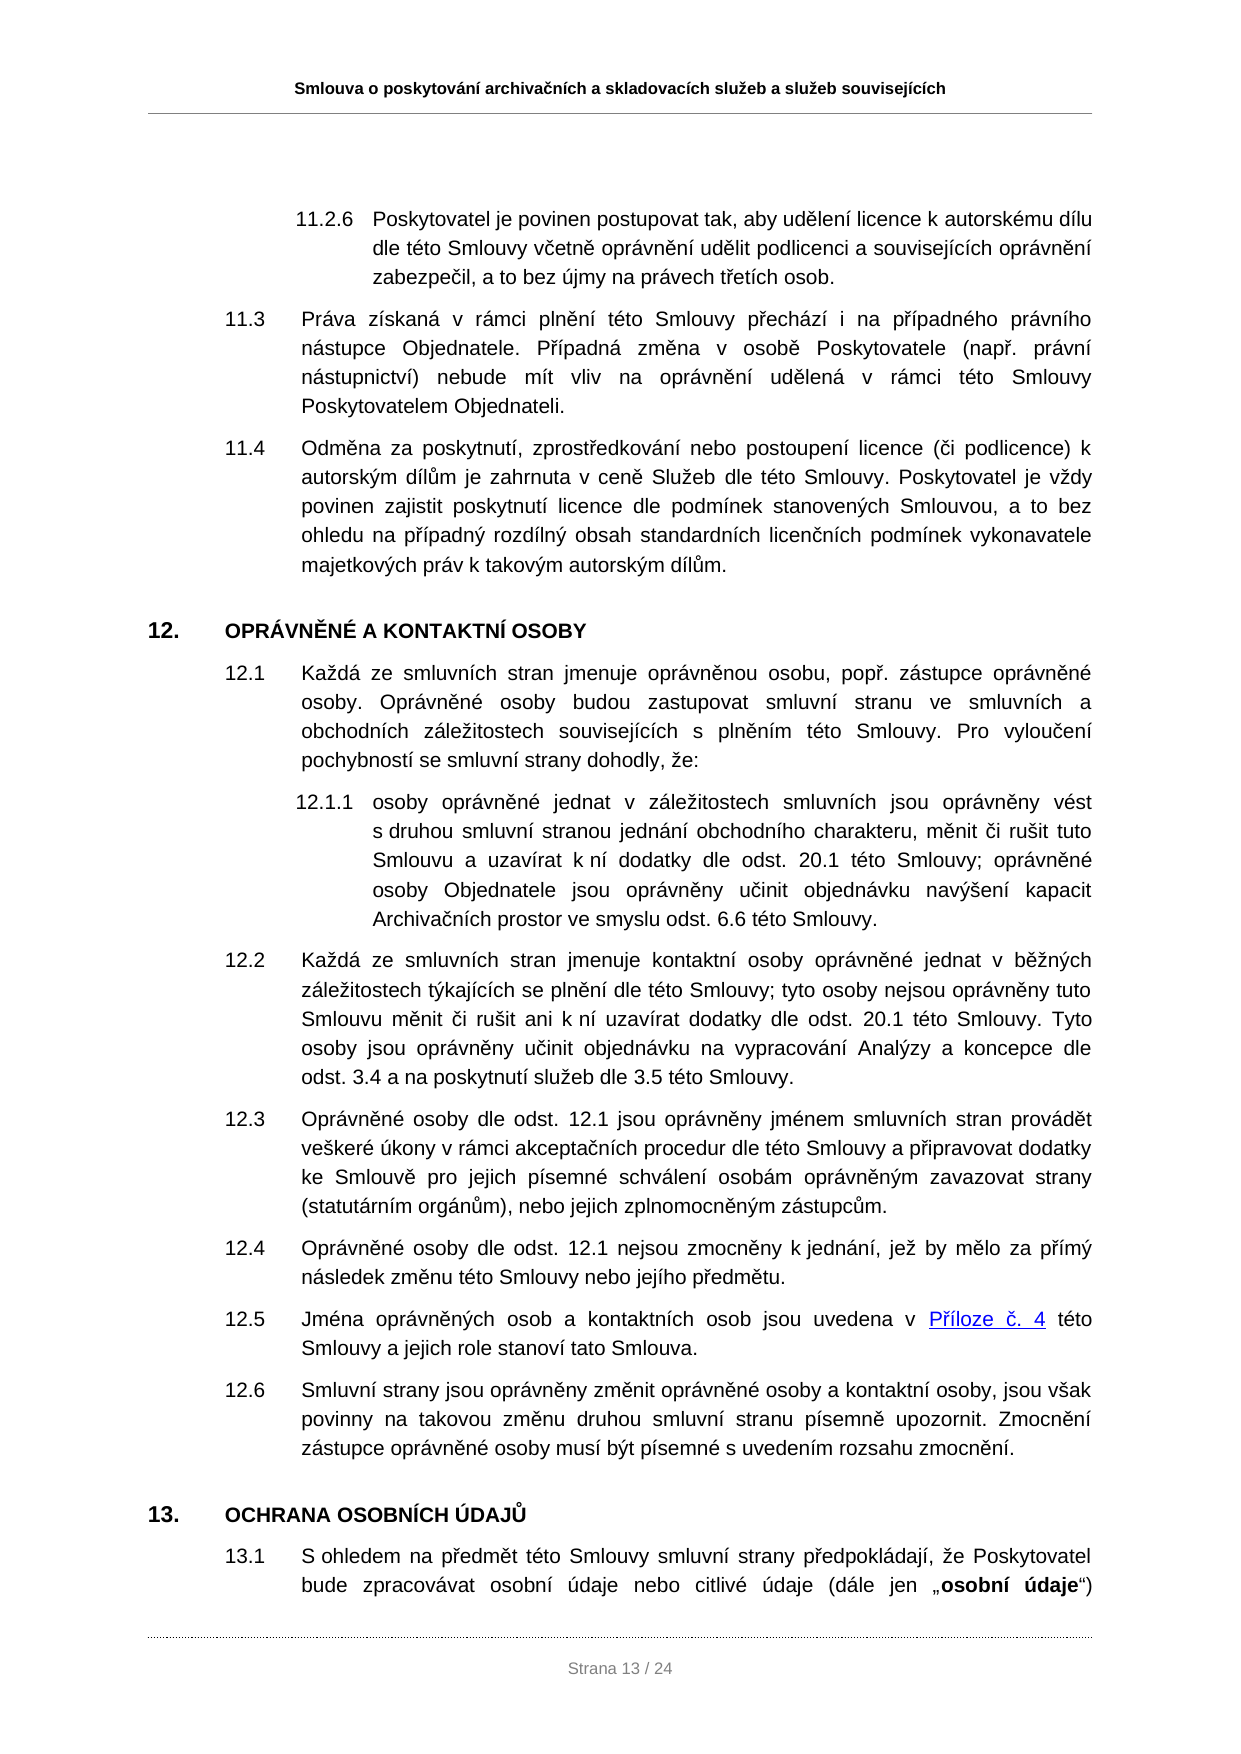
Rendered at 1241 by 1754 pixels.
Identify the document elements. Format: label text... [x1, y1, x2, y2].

text Každá ze smluvních stran jmenuje kontaktní osoby oprávněné jednat v běžných záležitostech týkajících se plnění dle této Smlouvy; tyto osoby nejsou oprávněny tuto Smlouvu měnit či rušit ani k ní uzavírat dodatky dle odst. 20.1 této Smlouvy. Tyto osoby jsou oprávněny učinit objednávku na vypracování Analýzy a koncepce dle odst. 3.4 a na poskytnutí služeb dle 3.5 této Smlouvy. [224, 944, 1092, 1090]
text Každá ze smluvních stran jmenuje oprávněnou osobu, popř. zástupce oprávněné osoby. Oprávněné osoby budou zastupovat smluvní stranu ve smluvních a obchodních záležitostech souvisejících s plněním této Smlouvy. Pro vyloučení pochybností se smluvní strany dohodly, že: [224, 657, 1092, 774]
text Smluvní strany jsou oprávněny změnit oprávněné osoby a kontaktní osoby, jsou však povinny na takovou změnu druhou smluvní stranu písemně upozornit. Zmocnění zástupce oprávněné osoby musí být písemné s uvedením rozsahu zmocnění. [224, 1374, 1092, 1461]
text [224, 1540, 1092, 1599]
text Oprávněné osoby dle odst. 12.1 jsou oprávněny jménem smluvních stran provádět veškeré úkony v rámci akceptačních procedur dle této Smlouvy a připravovat dodatky ke Smlouvě pro jejich písemné schválení osobám oprávněným zavazovat strany (statutárním orgánům), nebo jejich zplnomocněným zástupcům. [224, 1103, 1092, 1219]
list osoby oprávněné jednat v záležitostech smluvních jsou oprávněny vést s druhou smluvní stranou jednání obchodního charakteru, měnit či rušit tuto Smlouvu a uzavírat k ní dodatky dle odst. 20.1 této Smlouvy; oprávněné osoby Objednatele jsou oprávněny učinit objednávku navýšení kapacit Archivačních prostor ve smyslu odst. 6.6 této Smlouvy. [295, 786, 1092, 932]
text OCHRANA OSOBNÍCH ÚDAJŮ [148, 1499, 1092, 1528]
list Poskytovatel je povinen postupovat tak, aby udělení licence k autorskému dílu dle této Smlouvy včetně oprávnění udělit podlicenci a souvisejících oprávnění zabezpečil, a to bez újmy na právech třetích osob. [295, 203, 1092, 290]
text Práva získaná v rámci plnění této Smlouvy přechází i na případného právního nástupce Objednatele. Případná změna v osobě Poskytovatele (např. právní nástupnictví) nebude mít vliv na oprávnění udělená v rámci této Smlouvy Poskytovatelem Objednateli. [224, 303, 1092, 419]
text Odměna za poskytnutí, zprostředkování nebo postoupení licence (či podlicence) k autorským dílům je zahrnuta v ceně Služeb dle této Smlouvy. Poskytovatel je vždy povinen zajistit poskytnutí licence dle podmínek stanovených Smlouvou, a to bez ohledu na případný rozdílný obsah standardních licenčních podmínek vykonavatele majetkových práv k takovým autorským dílům. [224, 432, 1092, 578]
text Jména oprávněných osob a kontaktních osob jsou uvedena v Příloze č. 4 této Smlouvy a jejich role stanoví tato Smlouva. [224, 1303, 1092, 1361]
text Oprávněné osoby dle odst. 12.1 nejsou zmocněny k jednání, jež by mělo za přímý následek změnu této Smlouvy nebo jejího předmětu. [224, 1232, 1092, 1290]
text OPRÁVNĚNÉ A KONTAKTNÍ OSOBY [148, 615, 1092, 644]
